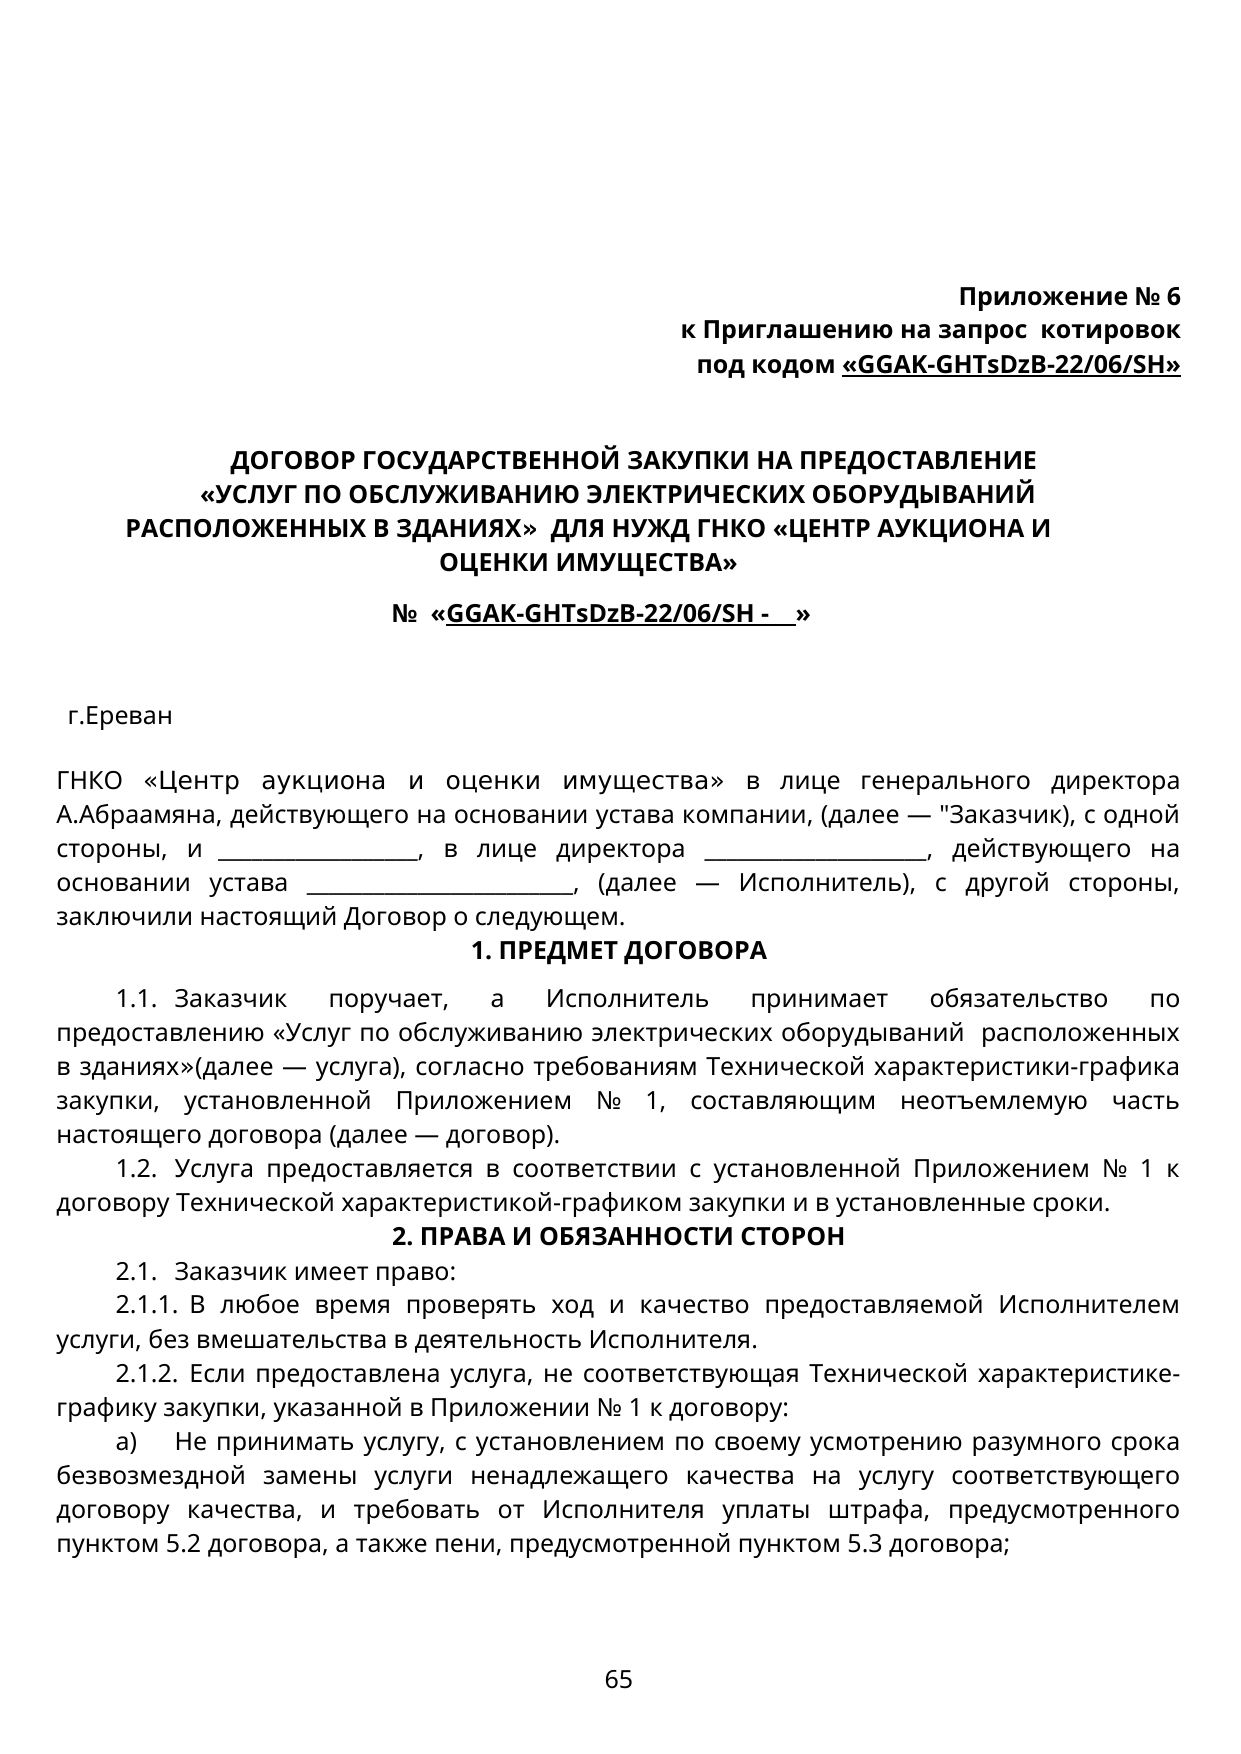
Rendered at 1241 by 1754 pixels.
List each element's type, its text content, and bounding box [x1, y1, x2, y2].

text Приложение № 6 [56, 278, 1181, 312]
table_header «УСЛУГ ПО ОБСЛУЖИВАНИЮ ЭЛЕКТРИЧЕСКИХ ОБОРУДЫВАНИЙ РАСПОЛОЖЕННЫХ В ЗДАНИЯХ» ДЛЯ НУЖД ГНКО «ЦЕНТР АУКЦИОНА И ОЦЕНКИ ИМУЩЕСТВА» № «GGAK-GHTsDzB-22/06/SH - » г.Ереван [56, 477, 1120, 762]
text 2.1. Заказчик имеет право: [56, 1253, 1181, 1287]
text 1.2. Услуга предоставляется в соответствии с установленной Приложением № 1 к договору Технической характеристикой-графиком закупки и в установленные сроки. [56, 1151, 1181, 1219]
text 1.1. Заказчик поручает, а Исполнитель принимает обязательство по предоставлению «Услуг по обслуживанию электрических оборудываний расположенных в зданиях»(далее — услуга), согласно требованиям Технической характеристики-графика закупки, установленной Приложением № 1, составляющим неотъемлемую часть настоящего договора (далее — договор). [56, 981, 1181, 1151]
text 2. ПРАВА И ОБЯЗАННОСТИ СТОРОН [56, 1219, 1181, 1253]
text ГНКО «Центр аукциона и оценки имущества» в лице генерального директора А.Абраамяна, действующего на основании устава компании, (далее — "Заказчик), с одной стороны, и __________________, в лице директора ____________________, действующего на основании устава ________________________, (далее — Исполнитель), с другой стороны, заключили настоящий Договор о следующем. [56, 762, 1181, 933]
text 2.1.1. В любое время проверять ход и качество предоставляемой Исполнителем услуги, без вмешательства в деятельность Исполнителя. [56, 1287, 1181, 1355]
text к Приглашению на запрос котировок под кодом «GGAK-GHTsDzB-22/06/SH» [56, 312, 1181, 380]
text ДОГОВОР ГОСУДАРСТВЕННОЙ ЗАКУПКИ НА ПРЕДОСТАВЛЕНИЕ [9, 443, 1240, 477]
text а) Не принимать услугу, с установлением по своему усмотрению разумного срока безвозмездной замены услуги ненадлежащего качества на услугу соответствующего договору качества, и требовать от Исполнителя уплаты штрафа, предусмотренного пунктом 5.2 договора, а также пени, предусмотренной пунктом 5.3 договора; [56, 1423, 1181, 1560]
text 1. ПРЕДМЕТ ДОГОВОРА [56, 933, 1181, 967]
text 2.1.2. Если предоставлена услуга, не соответствующая Технической характеристике-графику закупки, указанной в Приложении № 1 к договору: [56, 1355, 1181, 1423]
